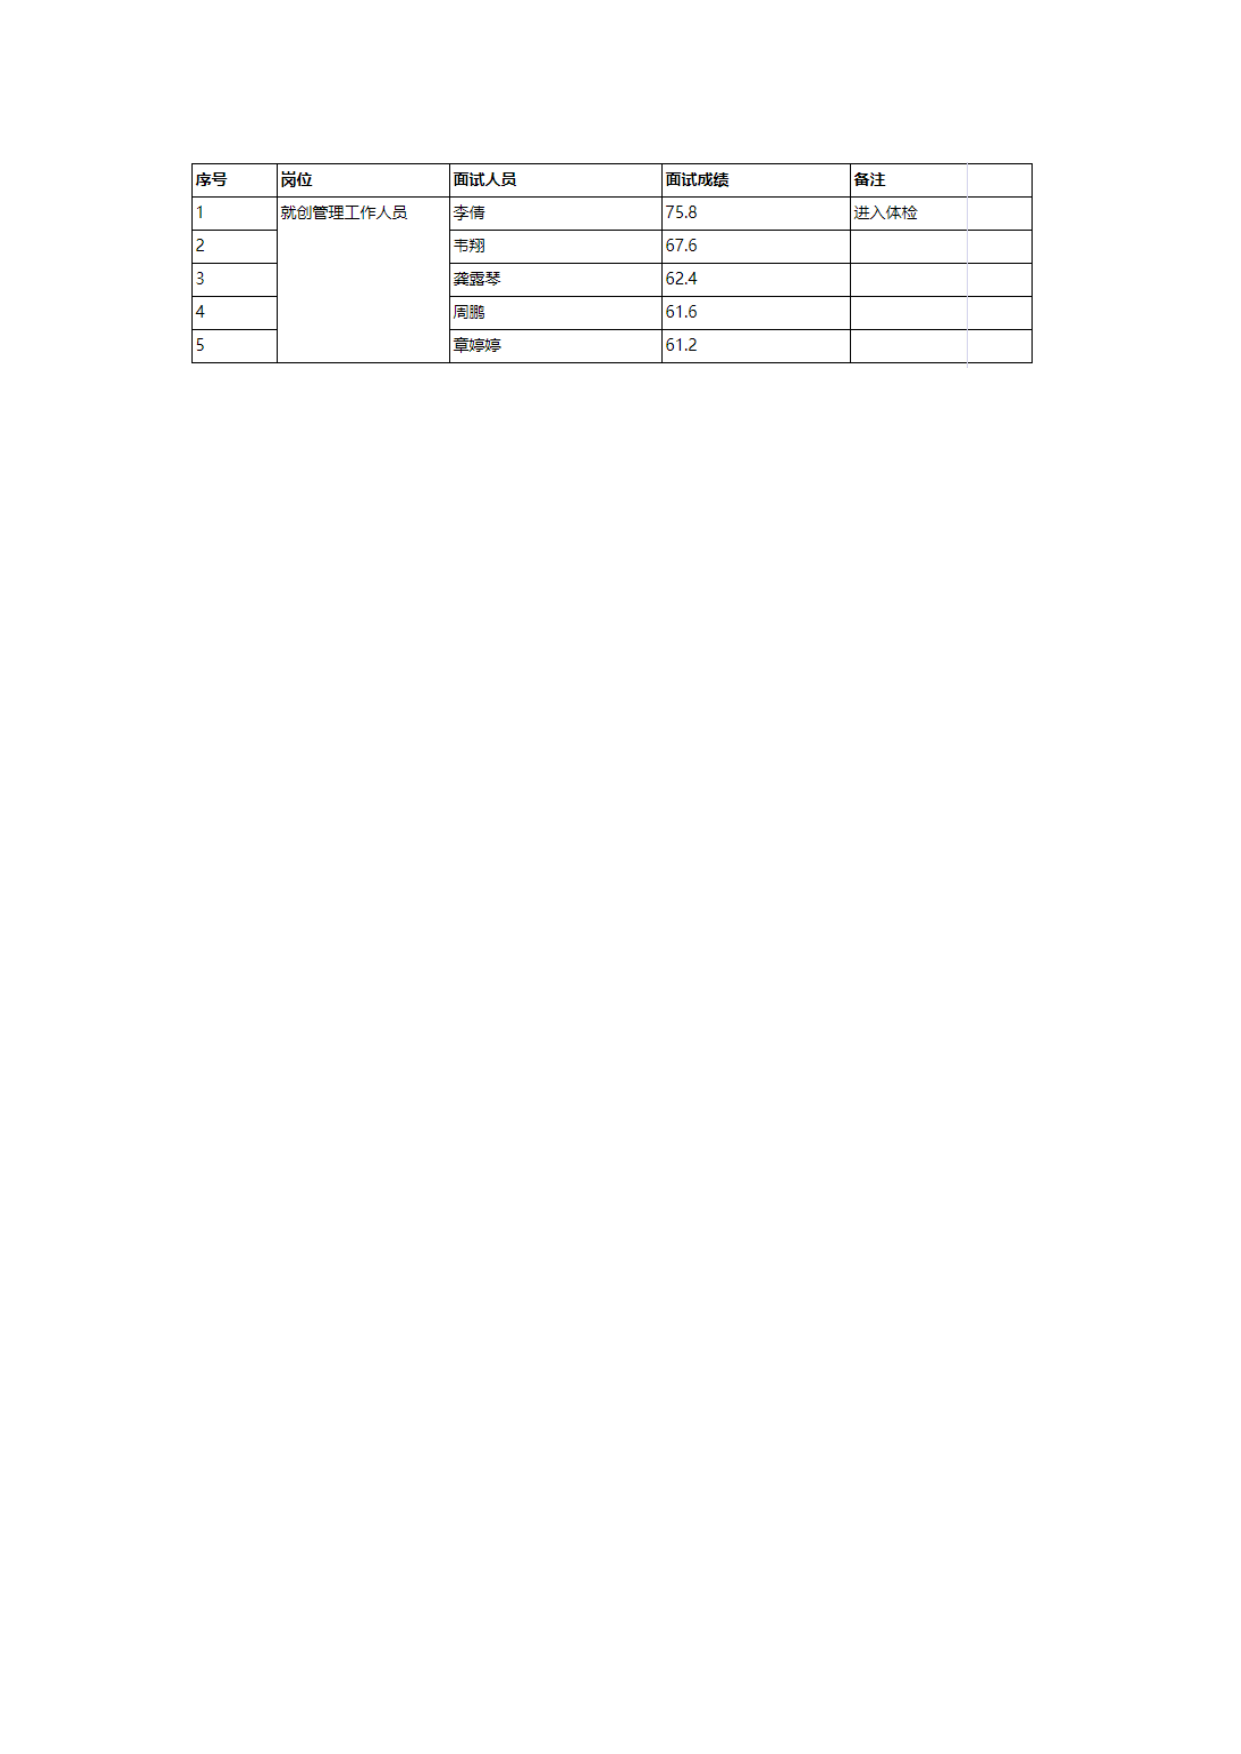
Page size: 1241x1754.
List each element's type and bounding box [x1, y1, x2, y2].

picture [187, 162, 1052, 368]
